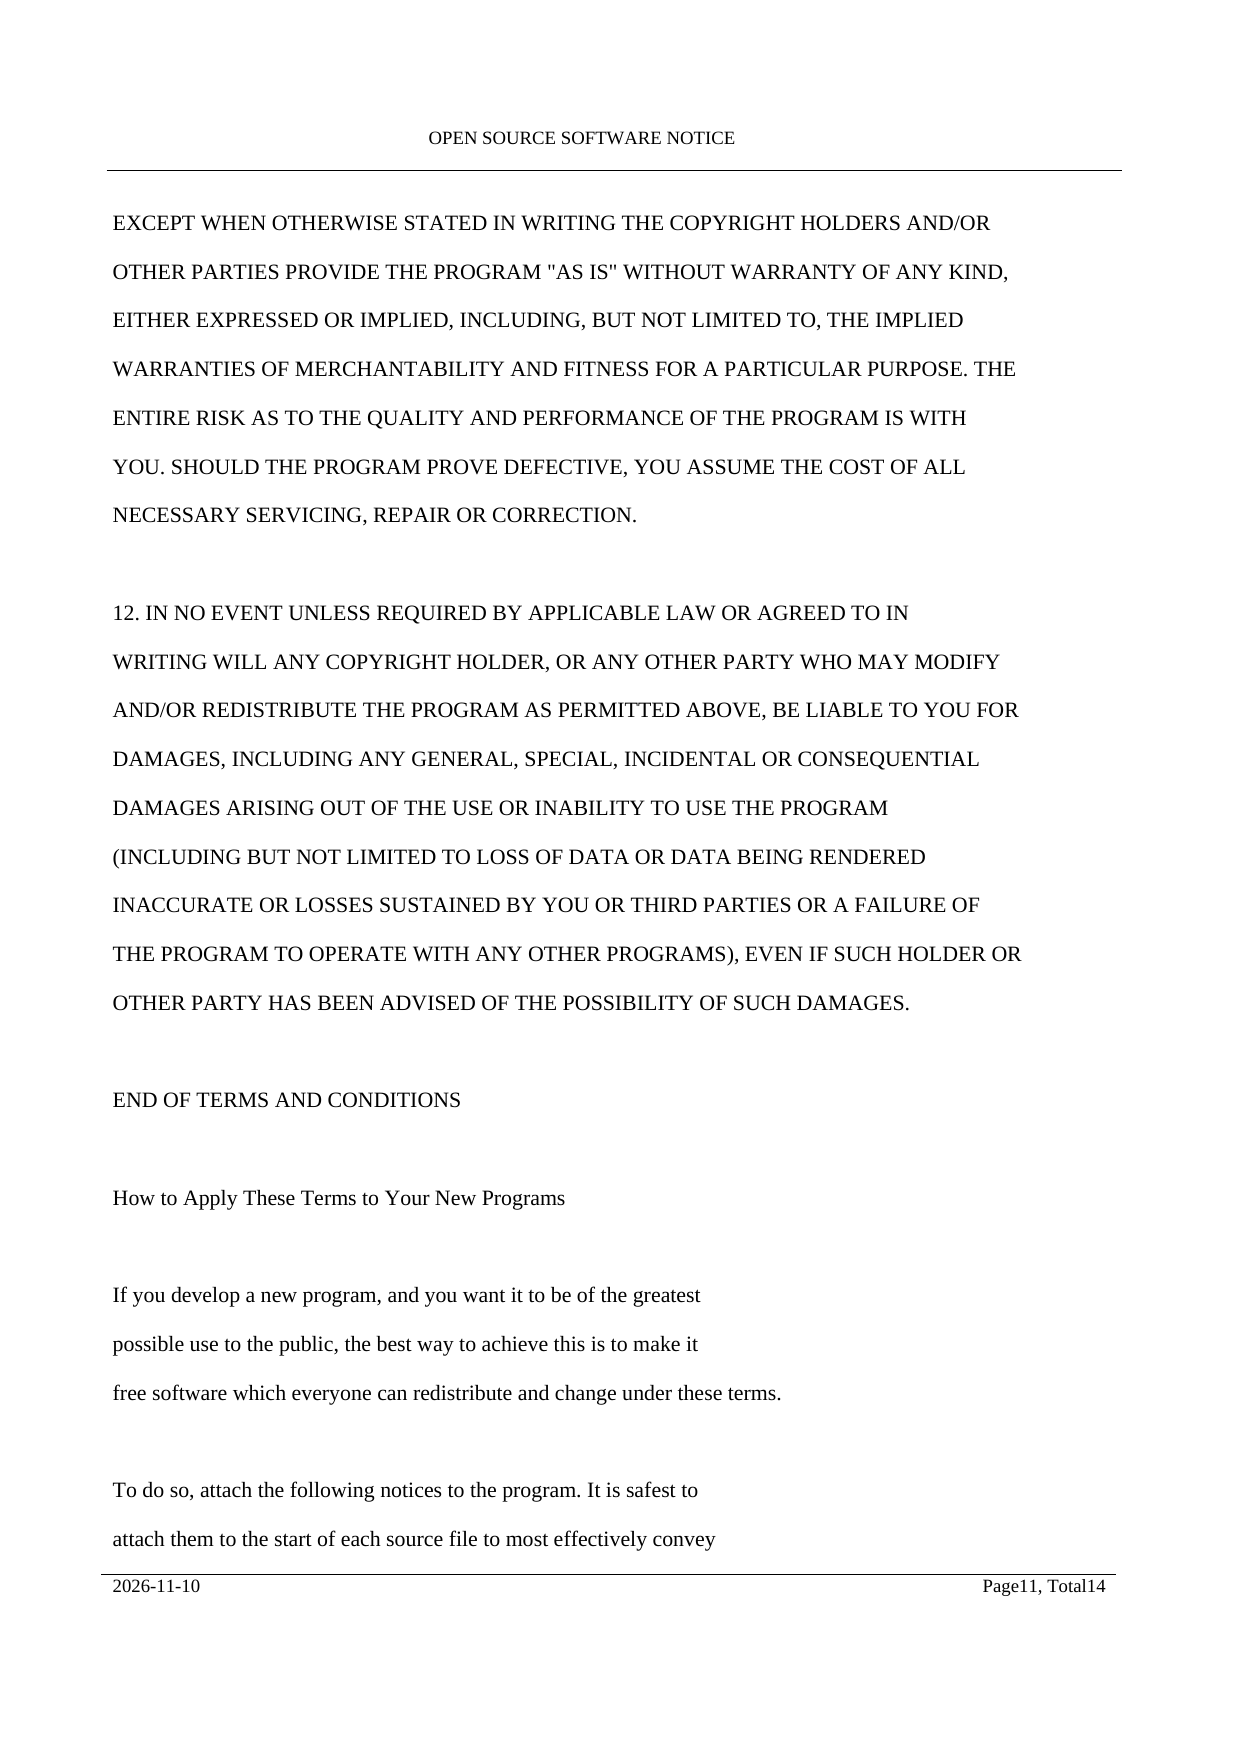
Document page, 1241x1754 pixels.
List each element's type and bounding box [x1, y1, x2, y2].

text [112, 206, 1128, 1555]
